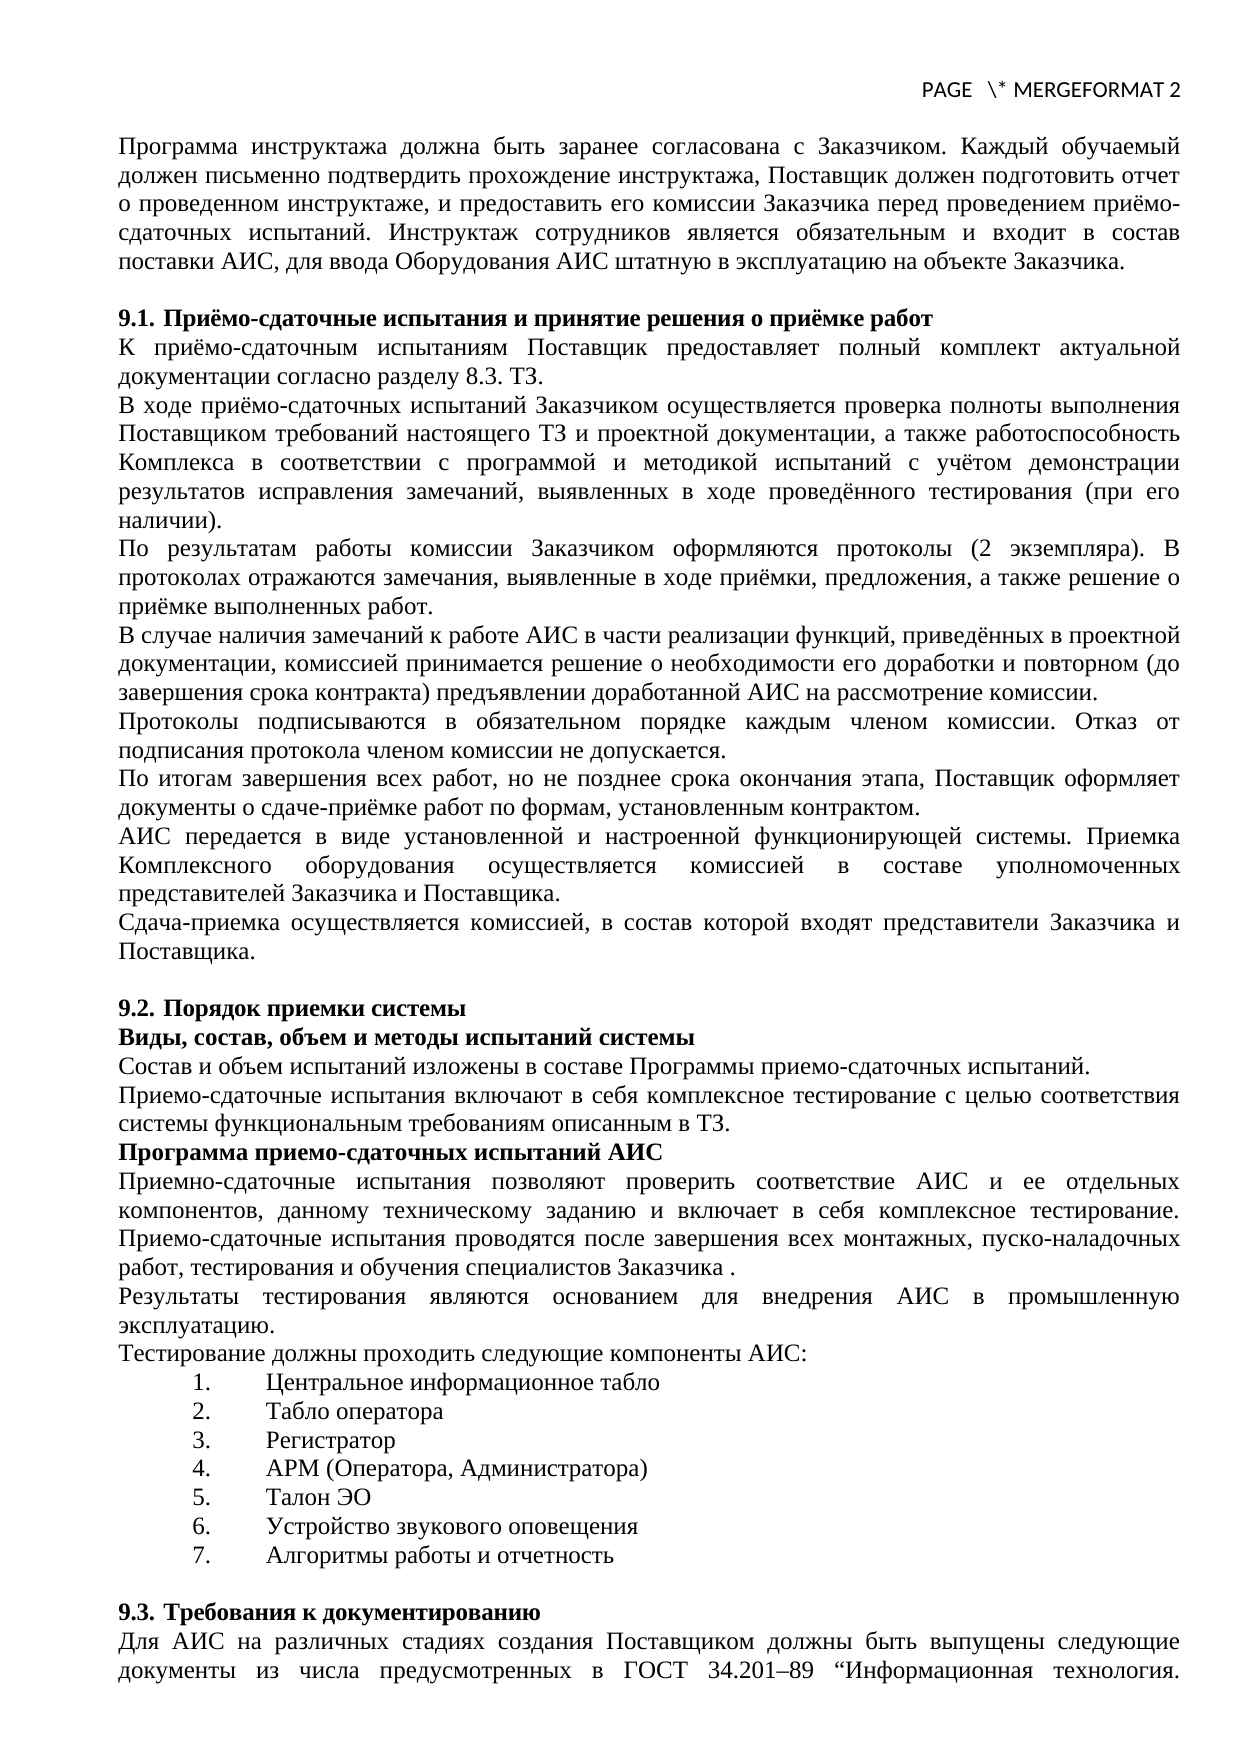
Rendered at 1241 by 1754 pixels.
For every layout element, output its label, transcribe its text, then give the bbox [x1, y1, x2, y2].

list Центральное информационное табло [118, 1367, 1181, 1396]
list Порядок приемки системы [118, 993, 1137, 1022]
list Алгоритмы работы и отчетность [118, 1540, 1181, 1568]
list Требования к документированию [118, 1597, 1137, 1626]
text Тестирование должны проходить следующие компоненты АИС: [118, 1338, 1181, 1367]
text Сдача-приемка осуществляется комиссией, в состав которой входят представители Заказчика и Поставщика. [118, 907, 1181, 965]
text Протоколы подписываются в обязательном порядке каждым членом комиссии. Отказ от подписания протокола членом комиссии не допускается. [118, 706, 1181, 763]
list Приёмо-сдаточные испытания и принятие решения о приёмке работ [118, 303, 1137, 332]
text К приёмо-сдаточным испытаниям Поставщик предоставляет полный комплект актуальной документации согласно разделу 8.3. ТЗ. [118, 332, 1181, 390]
list АРМ (Оператора, Администратора) [118, 1453, 1181, 1482]
text По итогам завершения всех работ, но не позднее срока окончания этапа, Поставщик оформляет документы о сдаче-приёмке работ по формам, установленным контрактом. [118, 763, 1181, 821]
text Приемо-сдаточные испытания включают в себя комплексное тестирование с целью соответствия системы функциональным требованиям описанным в ТЗ. [118, 1080, 1181, 1137]
text Результаты тестирования являются основанием для внедрения АИС в промышленную эксплуатацию. [118, 1281, 1181, 1338]
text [118, 1626, 1181, 1683]
list Регистратор [118, 1425, 1181, 1453]
text Виды, состав, объем и методы испытаний системы [118, 1022, 1181, 1051]
text Состав и объем испытаний изложены в составе Программы приемо-сдаточных испытаний. [118, 1051, 1181, 1080]
text По результатам работы комиссии Заказчиком оформляются протоколы (2 экземпляра). В протоколах отражаются замечания, выявленные в ходе приёмки, предложения, а также решение о приёмке выполненных работ. [118, 533, 1181, 620]
text В ходе приёмо-сдаточных испытаний Заказчиком осуществляется проверка полноты выполнения Поставщиком требований настоящего ТЗ и проектной документации, а также работоспособность Комплекса в соответствии с программой и методикой испытаний с учётом демонстрации результатов исправления замечаний, выявленных в ходе проведённого тестирования (при его наличии). [118, 390, 1181, 533]
text Приемно-сдаточные испытания позволяют проверить соответствие АИС и ее отдельных компонентов, данному техническому заданию и включает в себя комплексное тестирование. Приемо-сдаточные испытания проводятся после завершения всех монтажных, пуско-наладочных работ, тестирования и обучения специалистов Заказчика . [118, 1166, 1181, 1281]
list Талон ЭО [118, 1482, 1181, 1511]
text АИС передается в виде установленной и настроенной функционирующей системы. Приемка Комплексного оборудования осуществляется комиссией в составе уполномоченных представителей Заказчика и Поставщика. [118, 821, 1181, 907]
list Устройство звукового оповещения [118, 1511, 1181, 1540]
text Программа приемо-сдаточных испытаний АИС [118, 1137, 1181, 1166]
list Табло оператора [118, 1396, 1181, 1425]
text Программа инструктажа должна быть заранее согласована с Заказчиком. Каждый обучаемый должен письменно подтвердить прохождение инструктажа, Поставщик должен подготовить отчет о проведенном инструктаже, и предоставить его комиссии Заказчика перед проведением приёмо-сдаточных испытаний. Инструктаж сотрудников является обязательным и входит в состав поставки АИС, для ввода Оборудования АИС штатную в эксплуатацию на объекте Заказчика. [118, 131, 1181, 275]
text В случае наличия замечаний к работе АИС в части реализации функций, приведённых в проектной документации, комиссией принимается решение о необходимости его доработки и повторном (до завершения срока контракта) предъявлении доработанной АИС на рассмотрение комиссии. [118, 620, 1181, 706]
